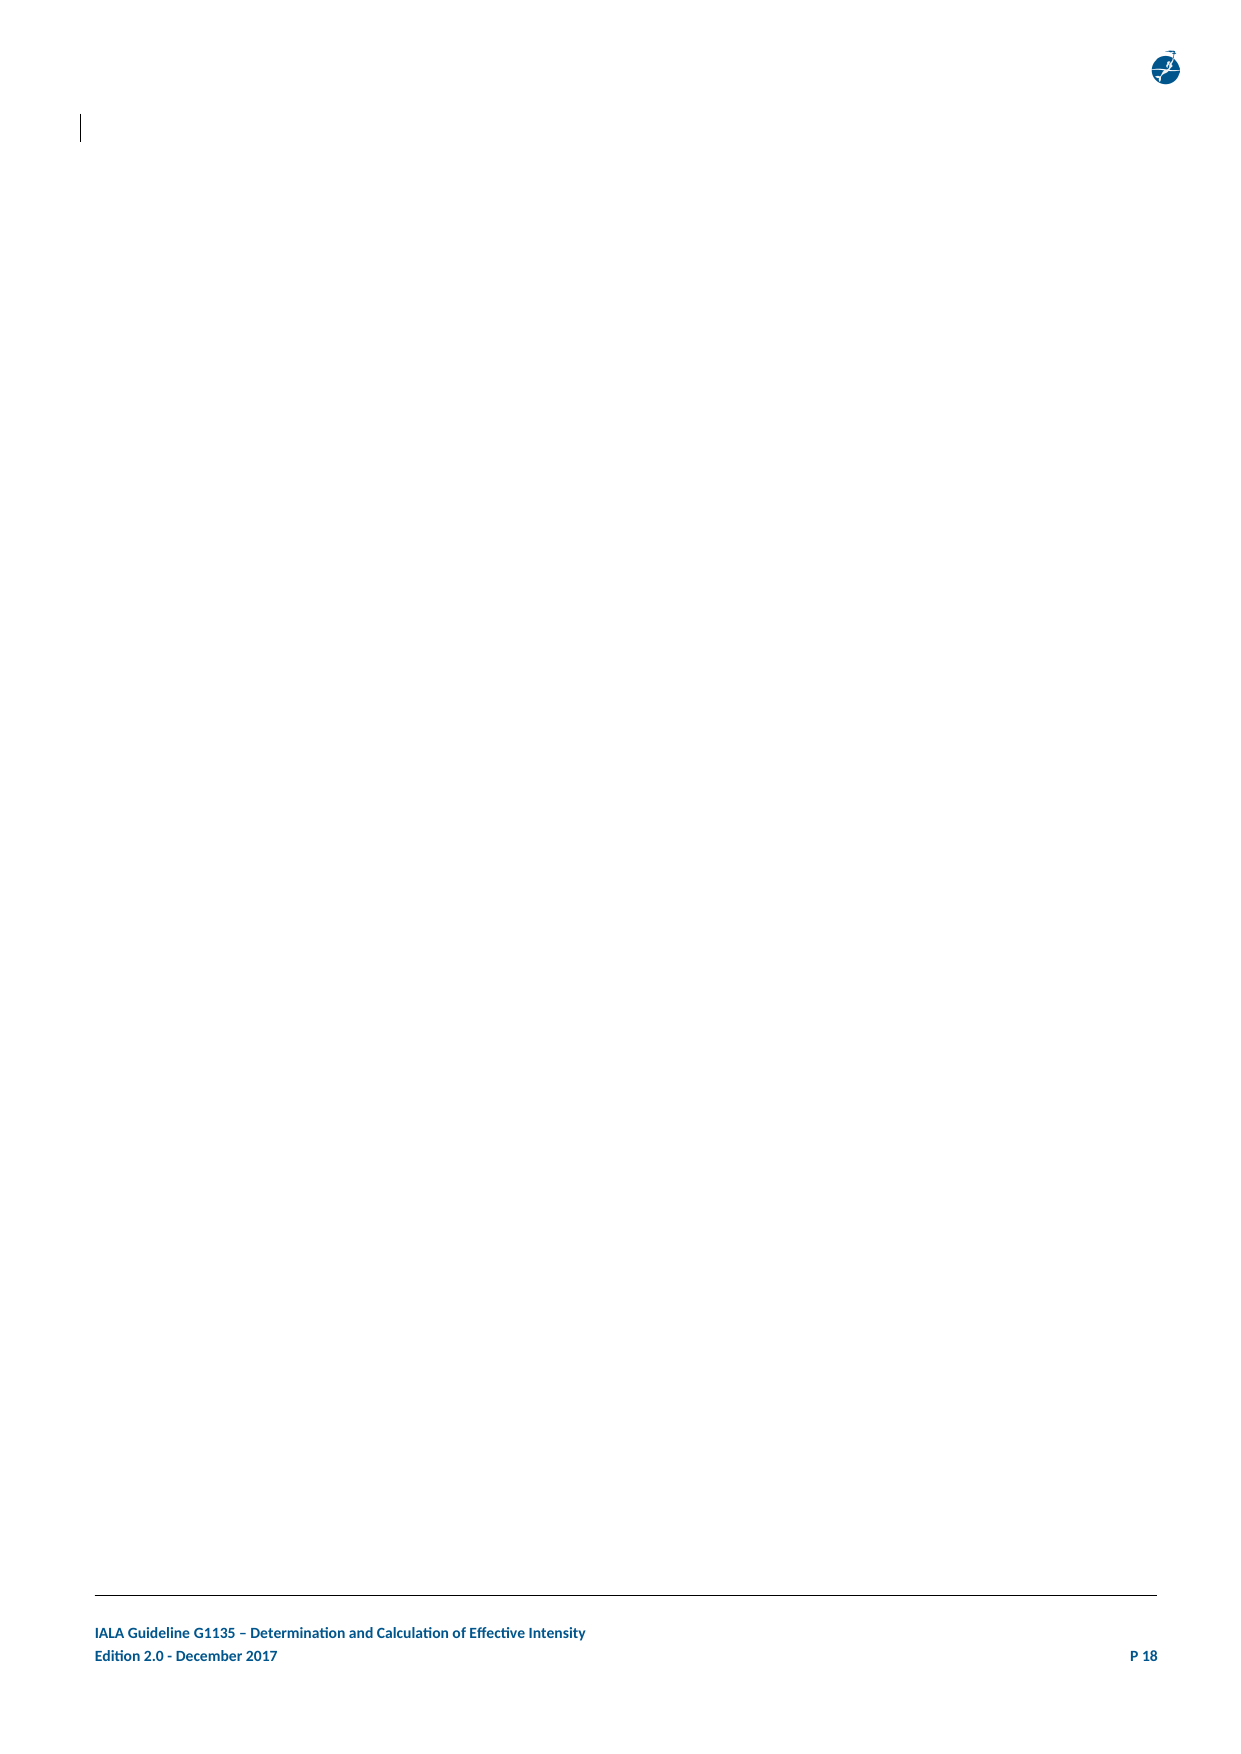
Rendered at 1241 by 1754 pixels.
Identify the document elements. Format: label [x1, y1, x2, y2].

picture [1120, 0, 1239, 119]
